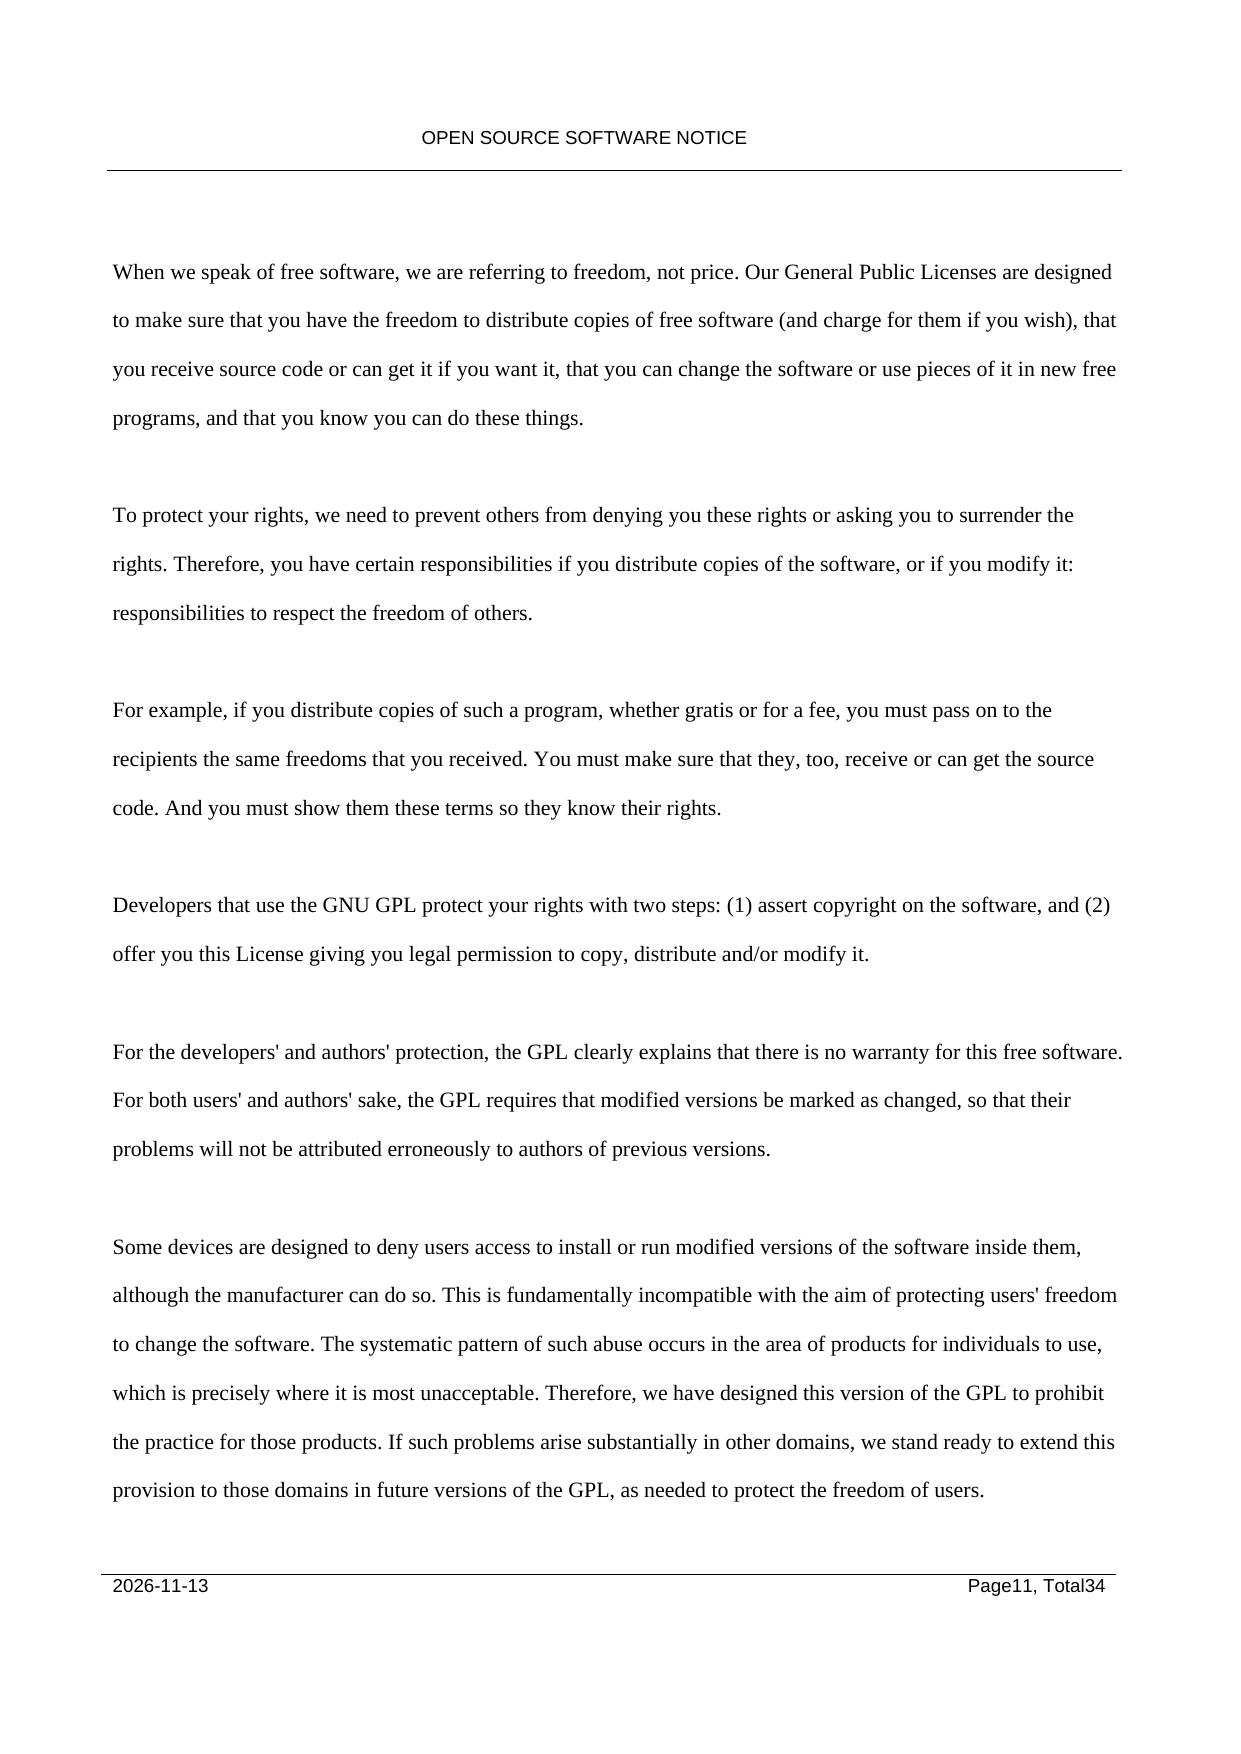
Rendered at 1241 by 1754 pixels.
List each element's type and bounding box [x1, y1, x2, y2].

text [112, 206, 1128, 1506]
